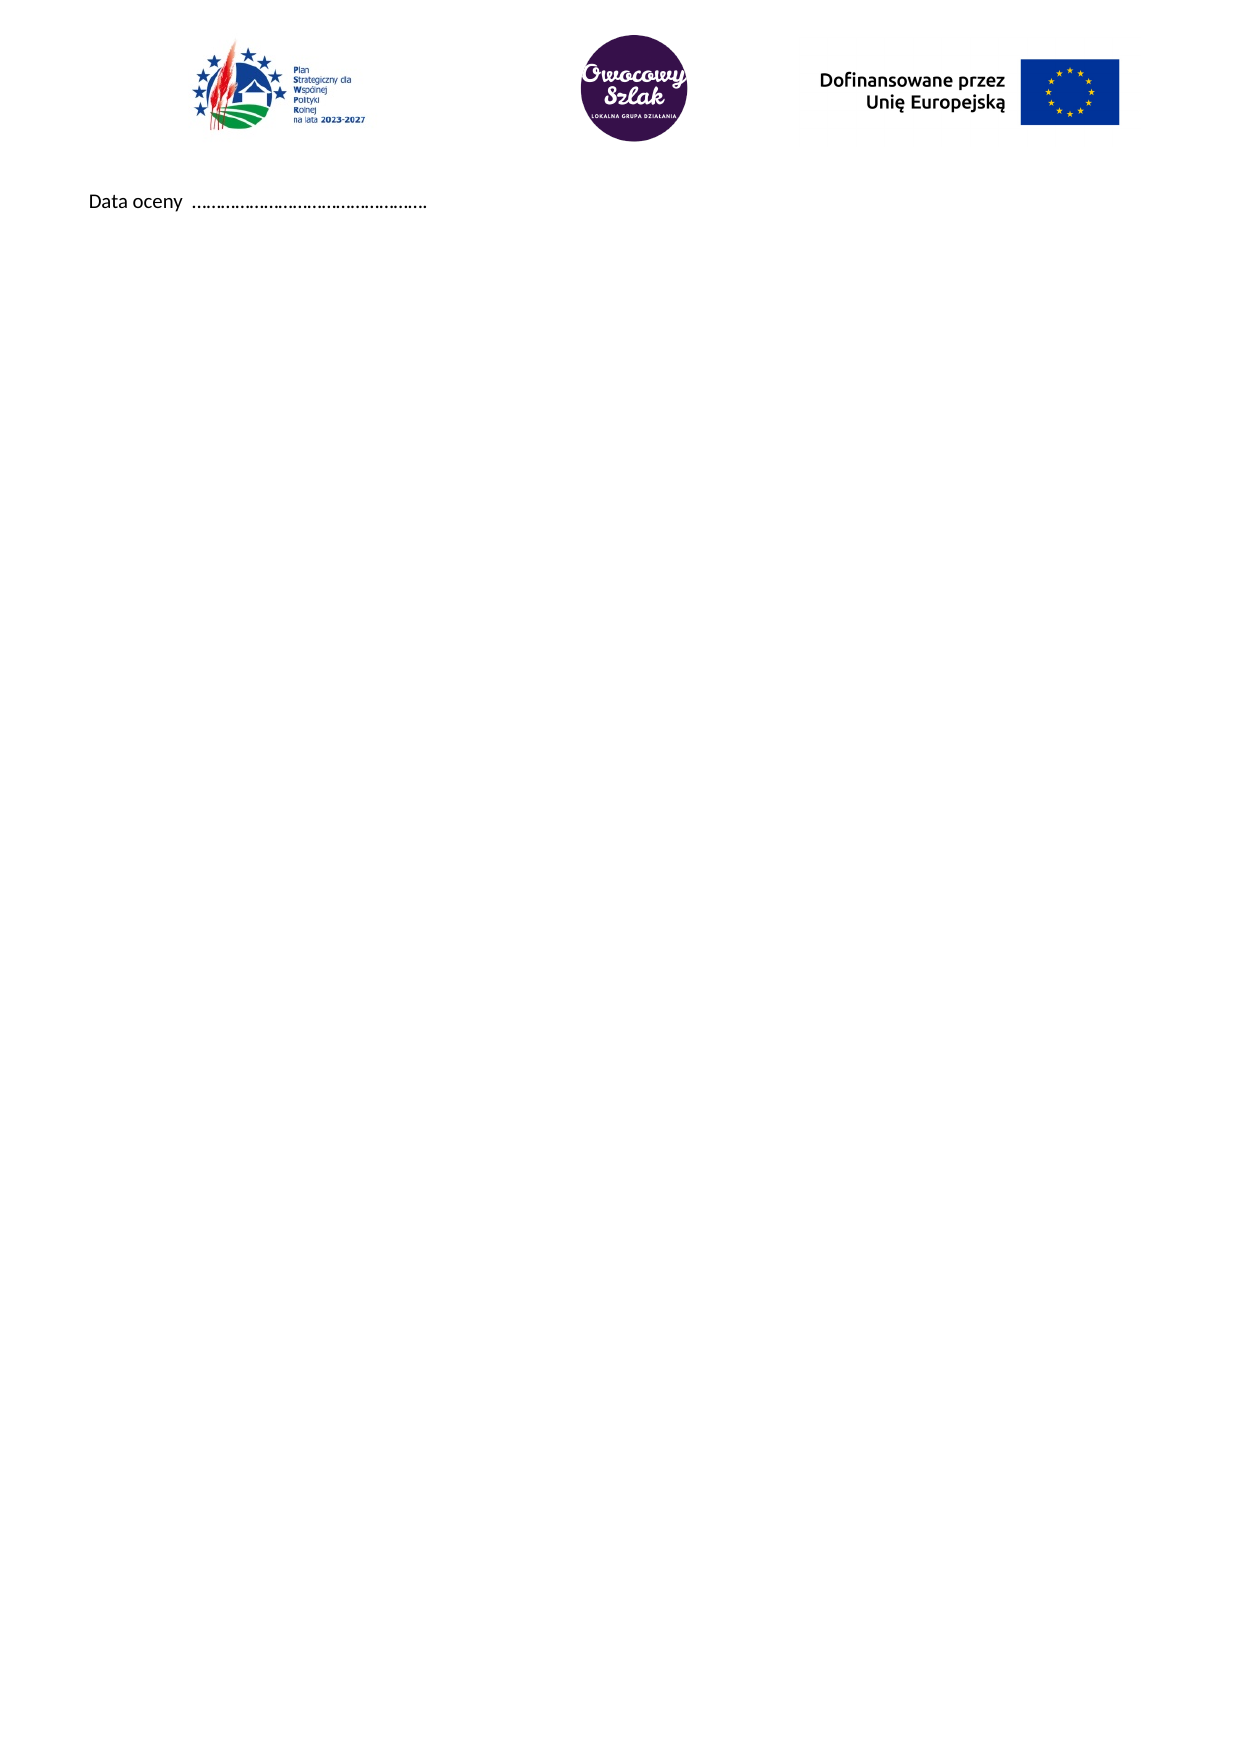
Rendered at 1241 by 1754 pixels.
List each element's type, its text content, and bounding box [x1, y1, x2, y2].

picture [799, 37, 1141, 147]
text Data oceny …………………………………………. [88, 189, 1152, 214]
picture [566, 21, 701, 156]
picture [130, 25, 422, 149]
